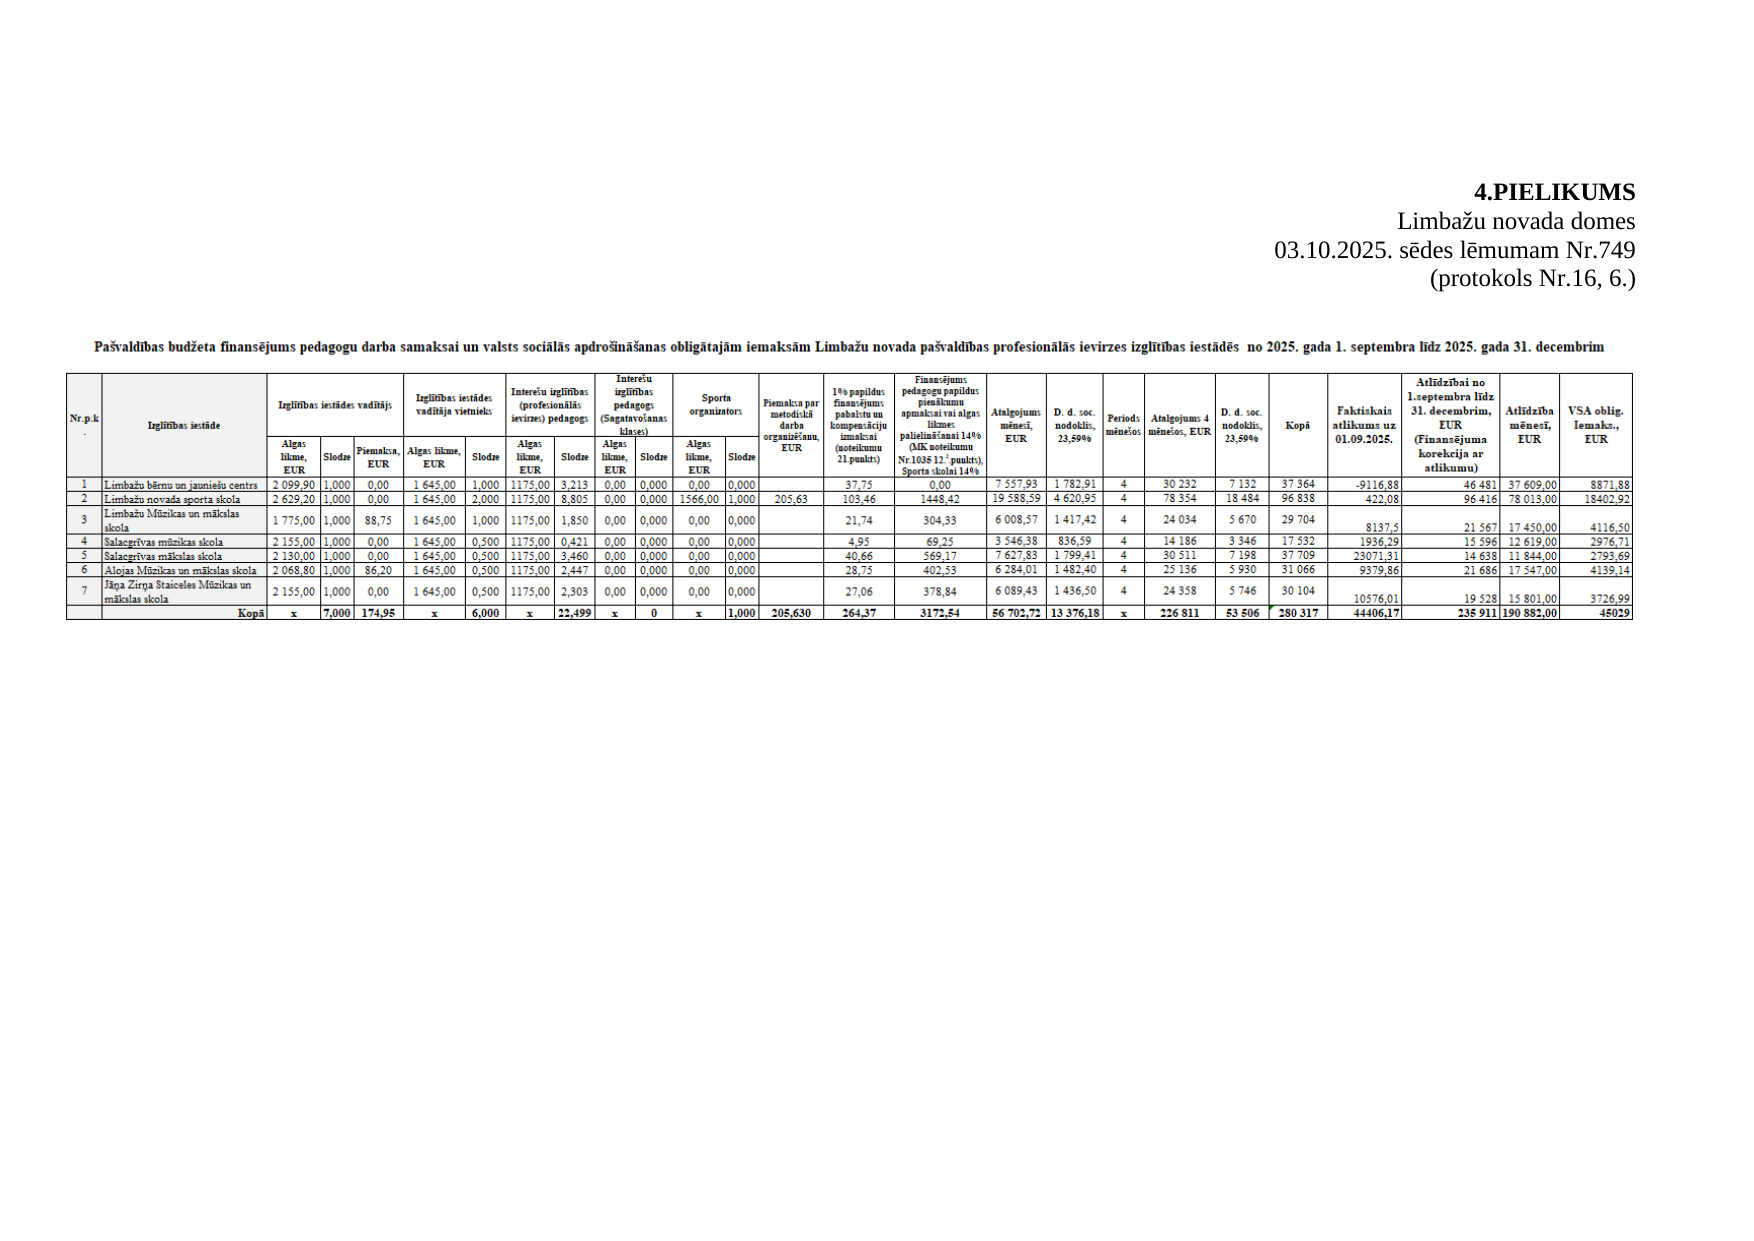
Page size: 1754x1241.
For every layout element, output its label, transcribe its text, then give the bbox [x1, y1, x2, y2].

text (protokols Nr.16, 6.) [59, 263, 1636, 292]
text 03.10.2025. sēdes lēmumam Nr.749 [59, 235, 1636, 263]
text 4.PIELIKUMS [59, 177, 1636, 206]
text Limbažu novada domes [59, 206, 1636, 235]
picture [59, 321, 1636, 622]
